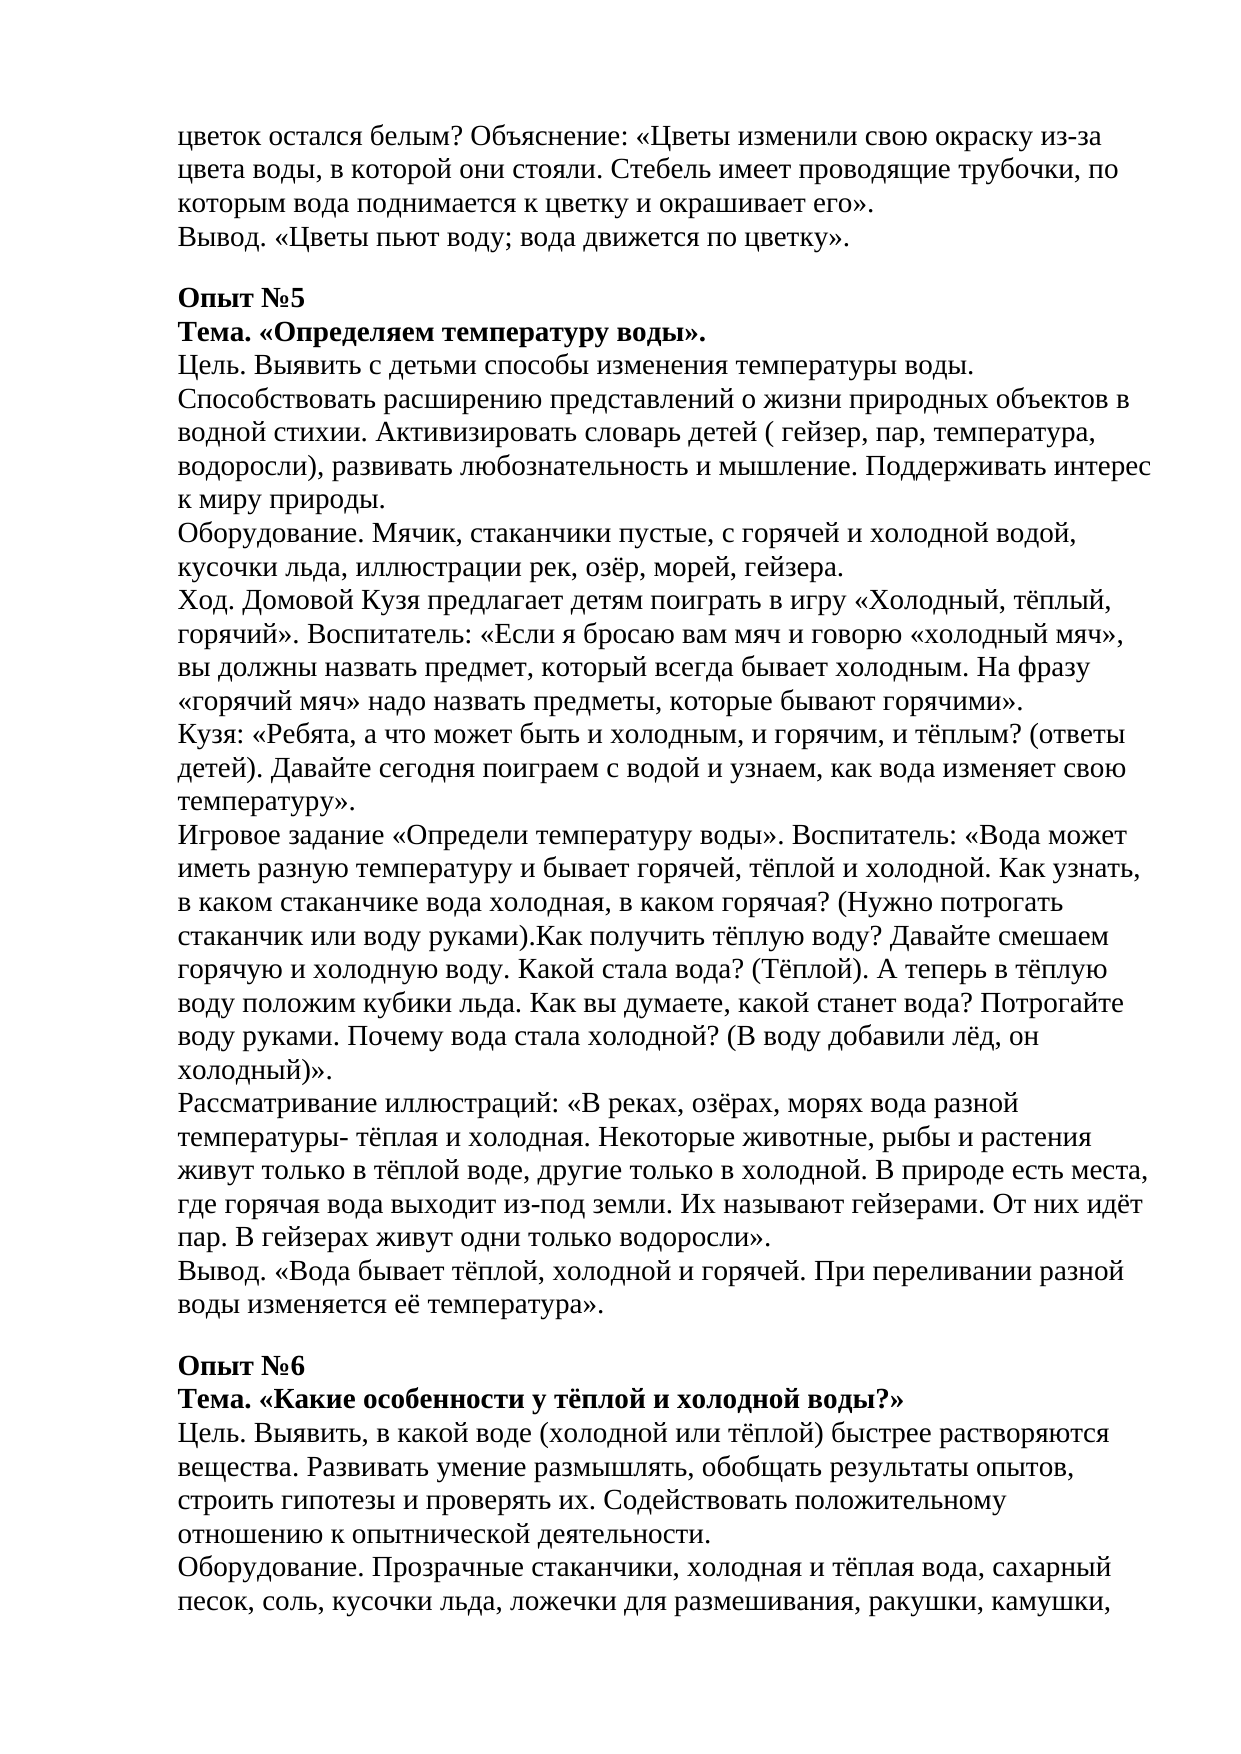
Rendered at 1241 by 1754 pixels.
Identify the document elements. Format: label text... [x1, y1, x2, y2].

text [177, 1348, 1152, 1616]
text Опыт №5 Тема. «Определяем температуру воды». Цель. Выявить с детьми способы изменения температуры воды. Способствовать расширению представлений о жизни природных объектов в водной стихии. Активизировать словарь детей ( гейзер, пар, температура, водоросли), развивать любознательность и мышление. Поддерживать интерес к миру природы. Оборудование. Мячик, стаканчики пустые, с горячей и холодной водой, кусочки льда, иллюстрации рек, озёр, морей, гейзера. Ход. Домовой Кузя предлагает детям поиграть в игру «Холодный, тёплый, горячий». Воспитатель: «Если я бросаю вам мяч и говорю «холодный мяч», вы должны назвать предмет, который всегда бывает холодным. На фразу «горячий мяч» надо назвать предметы, которые бывают горячими». Кузя: «Ребята, а что может быть и холодным, и горячим, и тёплым? (ответы детей). Давайте сегодня поиграем с водой и узнаем, как вода изменяет свою температуру». Игровое задание «Определи температуру воды». Воспитатель: «Вода может иметь разную температуру и бывает горячей, тёплой и холодной. Как узнать, в каком стаканчике вода холодная, в каком горячая? (Нужно потрогать стаканчик или воду руками).Как получить тёплую воду? Давайте смешаем горячую и холодную воду. Какой стала вода? (Тёплой). А теперь в тёплую воду положим кубики льда. Как вы думаете, какой станет вода? Потрогайте воду руками. Почему вода стала холодной? (В воду добавили лёд, он холодный)». Рассматривание иллюстраций: «В реках, озёрах, морях вода разной температуры- тёплая и холодная. Некоторые животные, рыбы и растения живут только в тёплой воде, другие только в холодной. В природе есть места, где горячая вода выходит из-под земли. Их называют гейзерами. От них идёт пар. В гейзерах живут одни только водоросли». Вывод. «Вода бывает тёплой, холодной и горячей. При переливании разной воды изменяется её температура». [177, 280, 1152, 1348]
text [177, 118, 1152, 280]
